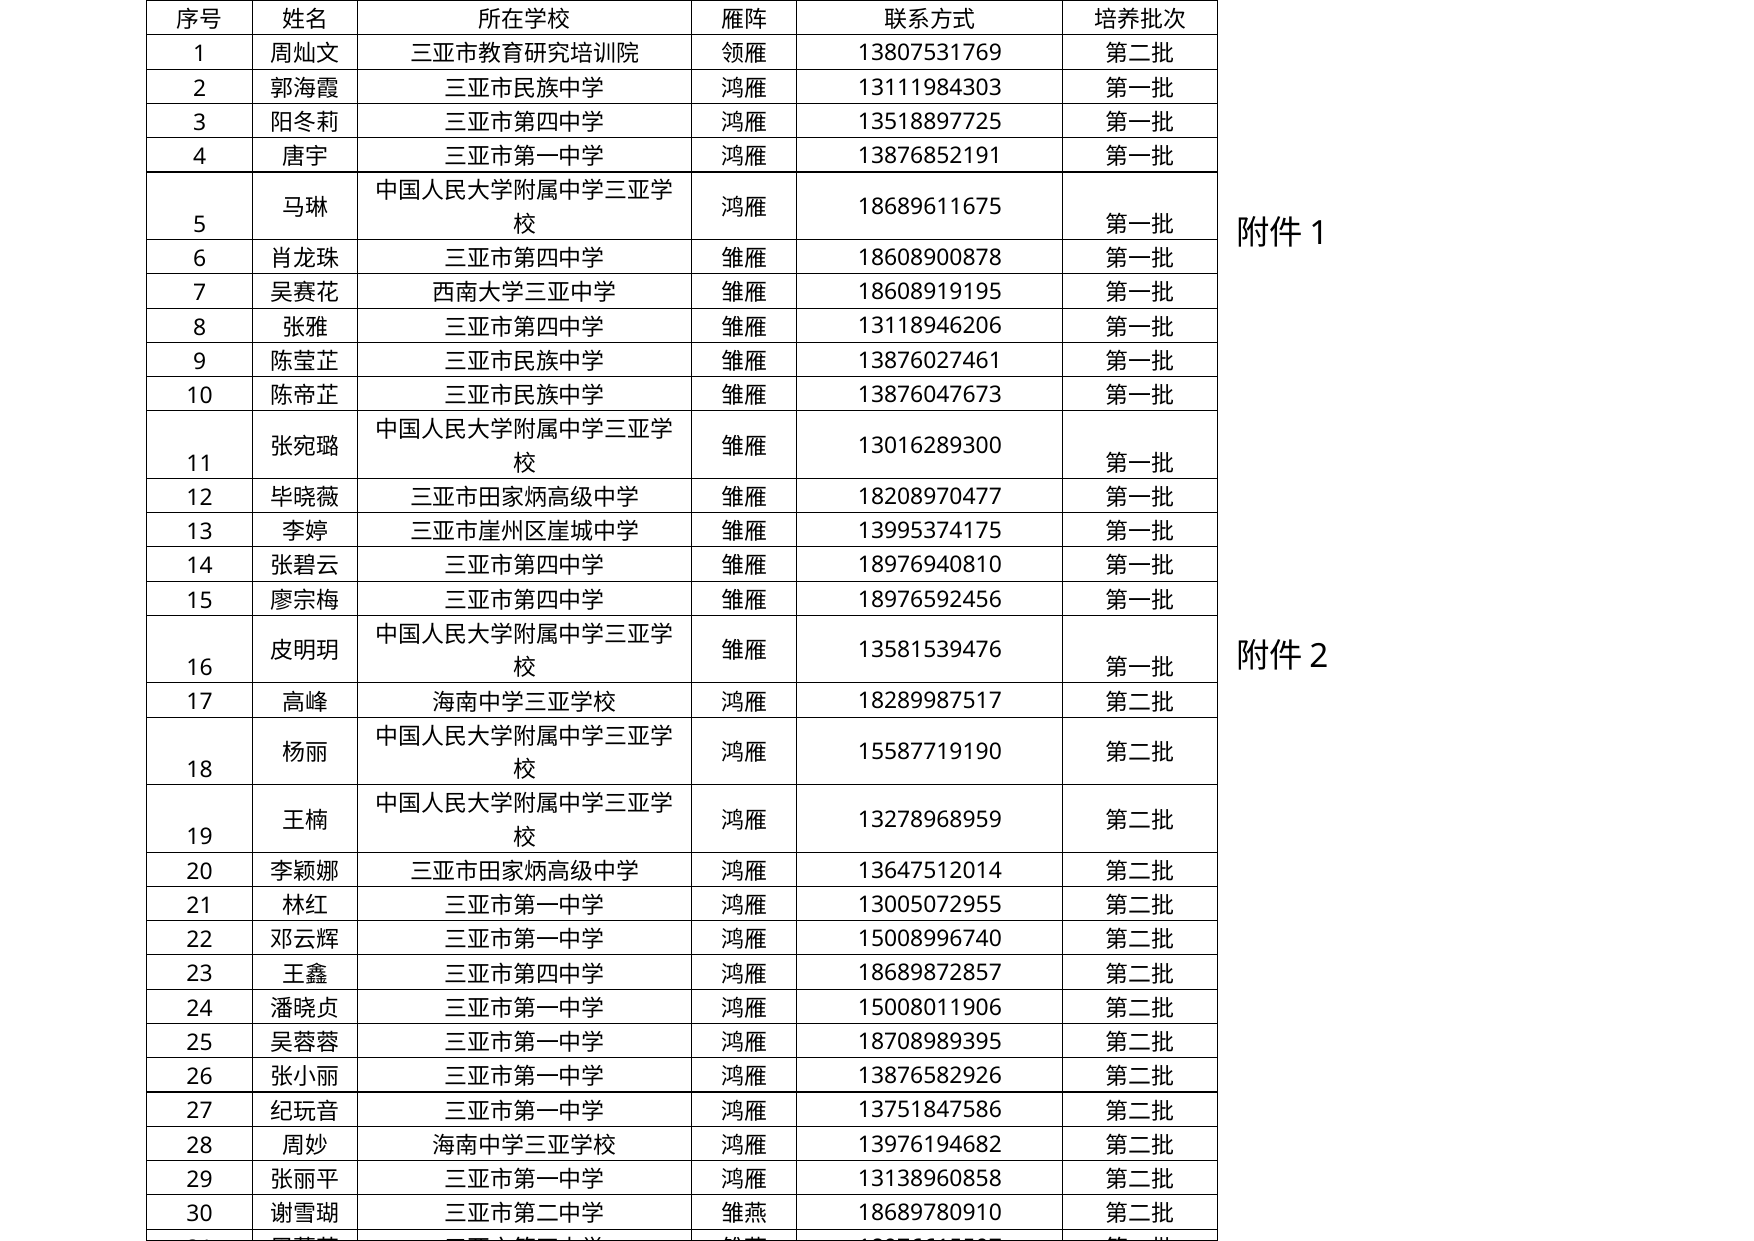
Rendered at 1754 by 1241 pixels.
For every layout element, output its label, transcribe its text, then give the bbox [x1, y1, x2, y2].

table_cell 第一批 [1063, 343, 1217, 376]
table_cell 雏雁 [692, 274, 796, 307]
table_cell 三亚市第四中学 [358, 582, 691, 615]
table_cell 13278968959 [797, 785, 1062, 852]
table_cell 鸿雁 [692, 718, 796, 784]
table_cell 杨丽 [253, 718, 357, 784]
table_cell 雏雁 [692, 479, 796, 512]
table_cell 第一批 [1063, 138, 1217, 171]
table_cell 25 [147, 1024, 252, 1057]
table_cell 27 [147, 1093, 252, 1126]
table_cell 18208970477 [797, 479, 1062, 512]
table_cell 9 [147, 343, 252, 376]
table_cell 海南中学三亚学校 [358, 683, 691, 717]
table_cell 15008011906 [797, 990, 1062, 1023]
table_cell 第一批 [1063, 309, 1217, 342]
table_cell 三亚市第一中学 [358, 1024, 691, 1057]
table_cell 13016289300 [797, 411, 1062, 478]
table_cell 1 [147, 35, 252, 68]
table_cell 18689780910 [797, 1195, 1062, 1228]
table_cell 邓云辉 [253, 921, 357, 954]
table_cell 中国人民大学附属中学三亚学校 [358, 718, 691, 784]
table_cell 鸿雁 [692, 138, 796, 171]
table_cell 18 [147, 718, 252, 784]
table_cell 三亚市第四中学 [358, 104, 691, 137]
table_cell 周灿文 [253, 35, 357, 68]
table_cell 第一批 [1063, 70, 1217, 103]
table_cell 13647512014 [797, 853, 1062, 886]
table_cell 第二批 [1063, 955, 1217, 989]
table_cell 鸿雁 [692, 853, 796, 886]
table_cell 13581539476 [797, 616, 1062, 682]
table_header 序号 [147, 1, 252, 34]
table_cell 13005072955 [797, 887, 1062, 920]
table_cell 18976592456 [797, 582, 1062, 615]
table_cell 第二批 [1063, 1161, 1217, 1194]
table_cell 三亚市第四中学 [358, 240, 691, 273]
table_cell 3 [147, 104, 252, 137]
table_cell 23 [147, 955, 252, 989]
table_cell 第一批 [1063, 104, 1217, 137]
table_cell 20 [147, 853, 252, 886]
table_cell 皮明玥 [253, 616, 357, 682]
table_cell 第一批 [1063, 173, 1217, 239]
table_cell 第一批 [1063, 240, 1217, 273]
table_cell 13138960858 [797, 1161, 1062, 1194]
table_cell 第一批 [1063, 411, 1217, 478]
table_cell 西南大学三亚中学 [358, 274, 691, 307]
table_cell 李婷 [253, 513, 357, 546]
table_cell 鸿雁 [692, 173, 796, 239]
table_cell 雏雁 [692, 582, 796, 615]
table_cell 三亚市第一中学 [358, 887, 691, 920]
table_cell 三亚市第一中学 [358, 1093, 691, 1126]
table_cell 三亚市第一中学 [358, 1058, 691, 1091]
table_cell 19 [147, 785, 252, 852]
table_cell 鸿雁 [692, 683, 796, 717]
table_cell 三亚市民族中学 [358, 70, 691, 103]
table_cell 13118946206 [797, 309, 1062, 342]
table_header 培养批次 [1063, 1, 1217, 34]
table_cell 第二批 [1063, 718, 1217, 784]
table_cell 鸿雁 [692, 1127, 796, 1160]
table_cell 郭海霞 [253, 70, 357, 103]
table_cell 鸿雁 [692, 955, 796, 989]
table_cell 中国人民大学附属中学三亚学校 [358, 616, 691, 682]
table_cell 中国人民大学附属中学三亚学校 [358, 173, 691, 239]
table_cell 三亚市第一中学 [358, 138, 691, 171]
table_cell 8 [147, 309, 252, 342]
table_cell 海南中学三亚学校 [358, 1127, 691, 1160]
table_cell 三亚市第四中学 [358, 955, 691, 989]
table_cell 三亚市第一中学 [358, 990, 691, 1023]
table_cell 13751847586 [797, 1093, 1062, 1126]
table_cell 鸿雁 [692, 1161, 796, 1194]
table_cell 王楠 [253, 785, 357, 852]
table_cell 第一批 [1063, 547, 1217, 581]
table_cell 雏雁 [692, 309, 796, 342]
table_cell 15587719190 [797, 718, 1062, 784]
table_cell 第一批 [1063, 274, 1217, 307]
table_cell 18608900878 [797, 240, 1062, 273]
table_cell 16 [147, 616, 252, 682]
table_cell 谢雪瑚 [253, 1195, 357, 1228]
table_cell 15008996740 [797, 921, 1062, 954]
table_cell 中国人民大学附属中学三亚学校 [358, 411, 691, 478]
table_cell 鸿雁 [692, 70, 796, 103]
table_cell 13976194682 [797, 1127, 1062, 1160]
table_cell 18689872857 [797, 955, 1062, 989]
table_cell 张小丽 [253, 1058, 357, 1091]
table_cell 28 [147, 1127, 252, 1160]
table_cell 18708989395 [797, 1024, 1062, 1057]
table_cell 廖宗梅 [253, 582, 357, 615]
table_cell 三亚市第一中学 [358, 921, 691, 954]
table_cell 鸿雁 [692, 921, 796, 954]
table_cell 22 [147, 921, 252, 954]
table_cell 26 [147, 1058, 252, 1091]
table_cell 鸿雁 [692, 990, 796, 1023]
table_cell 第二批 [1063, 785, 1217, 852]
table_header 雁阵 [692, 1, 796, 34]
table_cell 三亚市第四中学 [358, 309, 691, 342]
table_cell 24 [147, 990, 252, 1023]
table_cell 肖龙珠 [253, 240, 357, 273]
table_cell 雏雁 [692, 616, 796, 682]
table_cell 第二批 [1063, 853, 1217, 886]
table_cell 毕晓薇 [253, 479, 357, 512]
table_cell 三亚市第四中学 [358, 547, 691, 581]
table_cell 雏雁 [692, 547, 796, 581]
table_cell 鸿雁 [692, 104, 796, 137]
table_cell 三亚市崖州区崖城中学 [358, 513, 691, 546]
table_cell 第二批 [1063, 1058, 1217, 1091]
table_cell 13807531769 [797, 35, 1062, 68]
table_cell 10 [147, 377, 252, 410]
table_cell 领雁 [692, 35, 796, 68]
table_cell 第二批 [1063, 683, 1217, 717]
table_cell 18289987517 [797, 683, 1062, 717]
table_header 姓名 [253, 1, 357, 34]
table_cell 雏燕 [692, 1195, 796, 1228]
table_cell 30 [147, 1195, 252, 1228]
table_cell 第一批 [1063, 377, 1217, 410]
table_cell 纪玩音 [253, 1093, 357, 1126]
table_header 所在学校 [358, 1, 691, 34]
table_cell 鸿雁 [692, 1058, 796, 1091]
table_cell 马琳 [253, 173, 357, 239]
text 附件1 [1218, 198, 1604, 263]
table_cell 21 [147, 887, 252, 920]
table_cell 鸿雁 [692, 785, 796, 852]
table_cell 周妙 [253, 1127, 357, 1160]
table_cell 2 [147, 70, 252, 103]
table_cell 7 [147, 274, 252, 307]
table_cell 陈帝芷 [253, 377, 357, 410]
table_cell 第二批 [1063, 921, 1217, 954]
table_cell 张碧云 [253, 547, 357, 581]
table_cell 三亚市田家炳高级中学 [358, 479, 691, 512]
table_cell 阳冬莉 [253, 104, 357, 137]
table_cell 张丽平 [253, 1161, 357, 1194]
table_cell 第二批 [1063, 1093, 1217, 1126]
table_cell 三亚市民族中学 [358, 377, 691, 410]
table_cell 13111984303 [797, 70, 1062, 103]
table_cell 第二批 [1063, 35, 1217, 68]
table_cell 三亚市民族中学 [358, 343, 691, 376]
text 附件2 [1218, 620, 1604, 685]
table_cell 吴蓉蓉 [253, 1024, 357, 1057]
table_cell 13995374175 [797, 513, 1062, 546]
table_cell 雏雁 [692, 377, 796, 410]
table_cell 第一批 [1063, 513, 1217, 546]
table_cell 第二批 [1063, 990, 1217, 1023]
table_cell 第二批 [1063, 1024, 1217, 1057]
table_cell 4 [147, 138, 252, 171]
table_cell 林红 [253, 887, 357, 920]
table_cell 张宛璐 [253, 411, 357, 478]
table_cell 潘晓贞 [253, 990, 357, 1023]
table_cell 29 [147, 1161, 252, 1194]
table_cell 第二批 [1063, 887, 1217, 920]
table_cell 第二批 [1063, 1127, 1217, 1160]
table_cell 15 [147, 582, 252, 615]
table_cell 18976940810 [797, 547, 1062, 581]
table_cell 三亚市第二中学 [358, 1195, 691, 1228]
table_cell 第一批 [1063, 616, 1217, 682]
table_cell 13876852191 [797, 138, 1062, 171]
table_cell 13 [147, 513, 252, 546]
table_cell 张雅 [253, 309, 357, 342]
table_cell 三亚市第一中学 [358, 1161, 691, 1194]
table_cell 三亚市田家炳高级中学 [358, 853, 691, 886]
table_cell 三亚市教育研究培训院 [358, 35, 691, 68]
table_header 联系方式 [797, 1, 1062, 34]
table_cell 11 [147, 411, 252, 478]
table_cell 5 [147, 173, 252, 239]
table_cell 陈莹芷 [253, 343, 357, 376]
table_cell 中国人民大学附属中学三亚学校 [358, 785, 691, 852]
table_cell 雏雁 [692, 240, 796, 273]
table_cell 18608919195 [797, 274, 1062, 307]
table_cell 第一批 [1063, 479, 1217, 512]
table_cell 鸿雁 [692, 1024, 796, 1057]
table_cell 第二批 [1063, 1195, 1217, 1228]
table_cell 13876047673 [797, 377, 1062, 410]
table_cell 唐宇 [253, 138, 357, 171]
table_cell 鸿雁 [692, 887, 796, 920]
table_cell 吴赛花 [253, 274, 357, 307]
table_cell 李颖娜 [253, 853, 357, 886]
table_cell 雏雁 [692, 343, 796, 376]
table_cell 高峰 [253, 683, 357, 717]
table_cell 12 [147, 479, 252, 512]
table_cell 第一批 [1063, 582, 1217, 615]
table_cell 13876027461 [797, 343, 1062, 376]
table_cell 王鑫 [253, 955, 357, 989]
table_cell 13518897725 [797, 104, 1062, 137]
table_cell 13876582926 [797, 1058, 1062, 1091]
table_cell 14 [147, 547, 252, 581]
table_cell 雏雁 [692, 411, 796, 478]
table_cell 雏雁 [692, 513, 796, 546]
table_cell 6 [147, 240, 252, 273]
table_cell 18689611675 [797, 173, 1062, 239]
table_cell 17 [147, 683, 252, 717]
table_cell 鸿雁 [692, 1093, 796, 1126]
